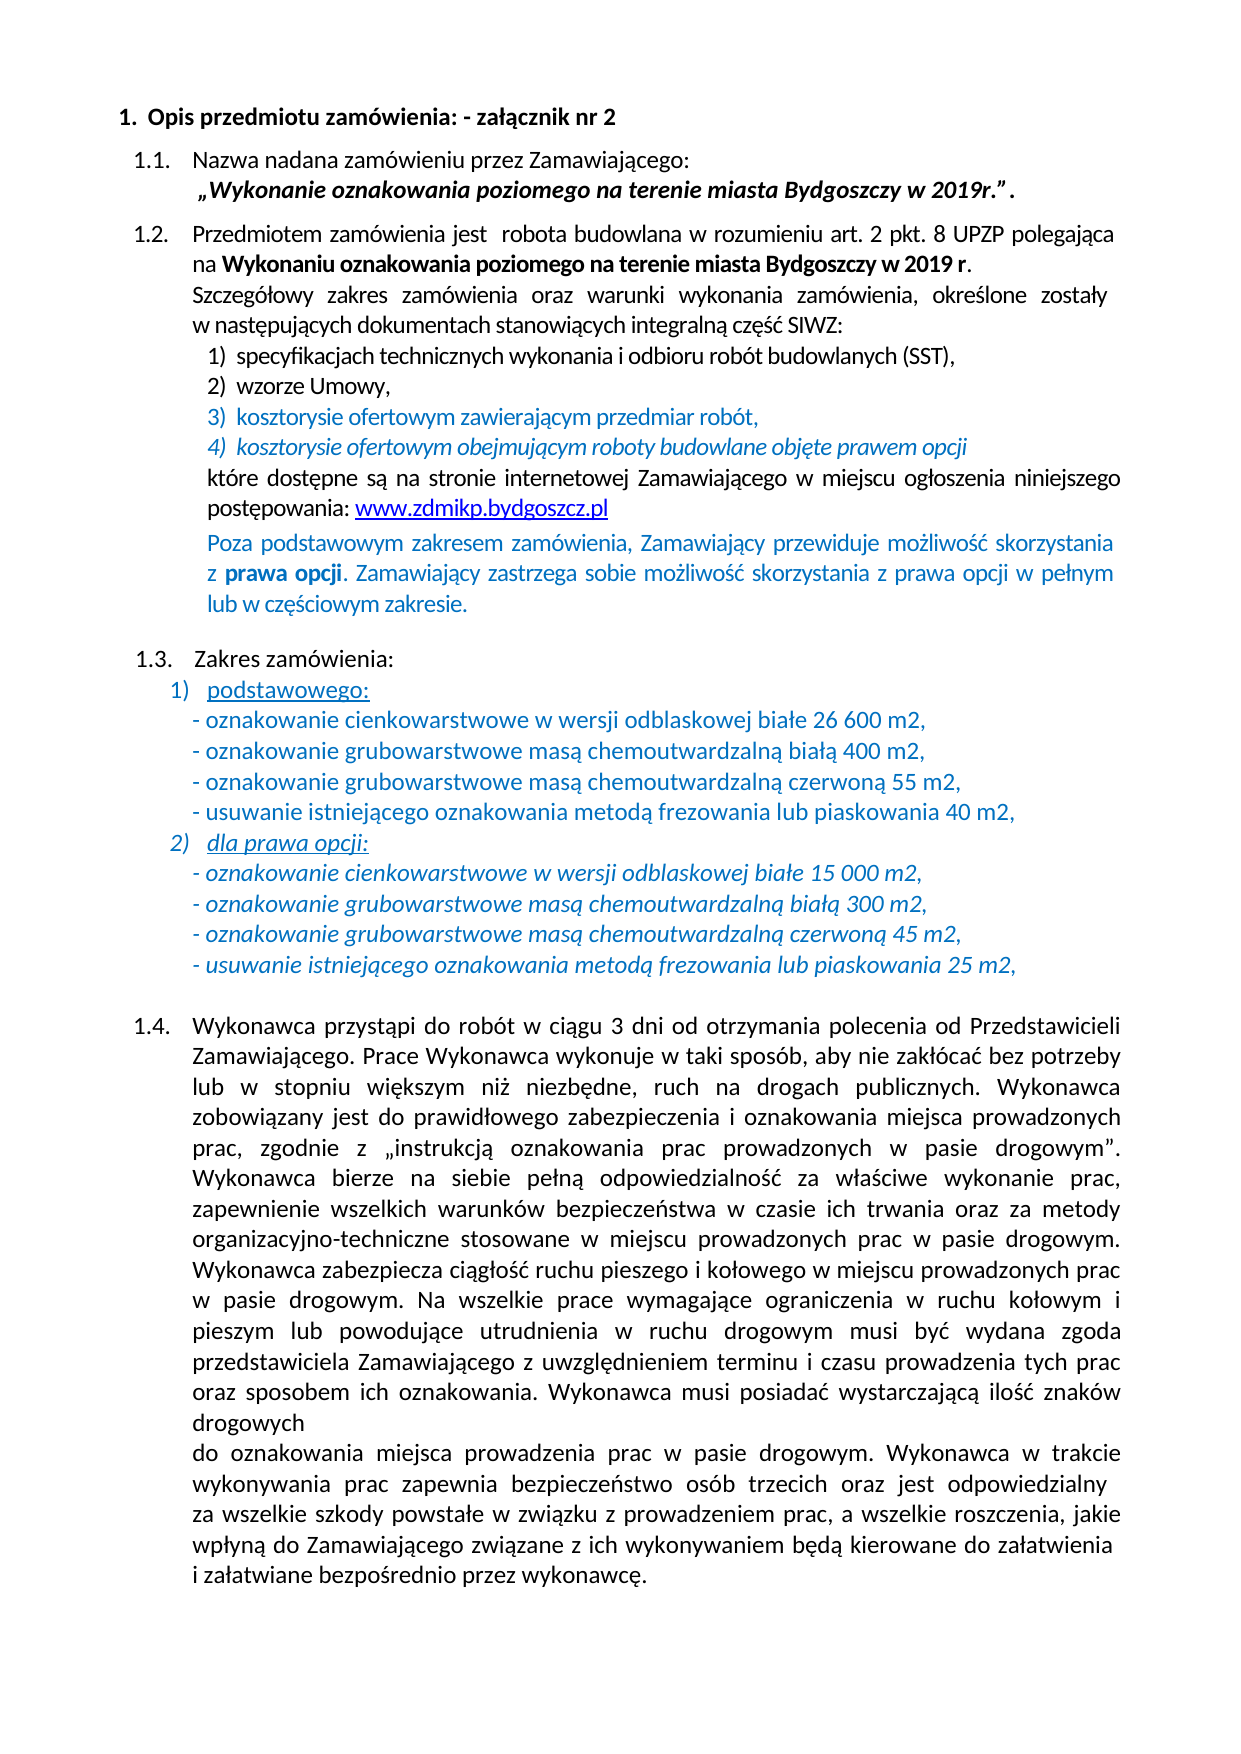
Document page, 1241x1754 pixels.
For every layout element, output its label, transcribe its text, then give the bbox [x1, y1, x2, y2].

text - oznakowanie grubowarstwowe masą chemoutwardzalną czerwoną 55 m2, [192, 766, 1122, 796]
list Wykonawca przystąpi do robót w ciągu 3 dni od otrzymania polecenia od Przedstawicieli Zamawiającego. Prace Wykonawca wykonuje w taki sposób, aby nie zakłócać bez potrzeby lub w stopniu większym niż niezbędne, ruch na drogach publicznych. Wykonawca zobowiązany jest do prawidłowego zabezpieczenia i oznakowania miejsca prowadzonych prac, zgodnie z „instrukcją oznakowania prac prowadzonych w pasie drogowym”. Wykonawca bierze na siebie pełną odpowiedzialność za właściwe wykonanie prac, zapewnienie wszelkich warunków bezpieczeństwa w czasie ich trwania oraz za metody organizacyjno-techniczne stosowane w miejscu prowadzonych prac w pasie drogowym. Wykonawca zabezpiecza ciągłość ruchu pieszego i kołowego w miejscu prowadzonych prac w pasie drogowym. Na wszelkie prace wymagające ograniczenia w ruchu kołowym i pieszym lub powodujące utrudnienia w ruchu drogowym musi być wydana zgoda przedstawiciela Zamawiającego z uwzględnieniem terminu i czasu prowadzenia tych prac oraz sposobem ich oznakowania. Wykonawca musi posiadać wystarczającą ilość znaków drogowych do oznakowania miejsca prowadzenia prac w pasie drogowym. Wykonawca w trakcie wykonywania prac zapewnia bezpieczeństwo osób trzecich oraz jest odpowiedzialny za wszelkie szkody powstałe w związku z prowadzeniem prac, a wszelkie roszczenia, jakie wpłyną do Zamawiającego związane z ich wykonywaniem będą kierowane do załatwienia i załatwiane bezpośrednio przez wykonawcę. [133, 1010, 1122, 1590]
text które dostępne są na stronie internetowej Zamawiającego w miejscu ogłoszenia niniejszego postępowania: www.zdmikp.bydgoszcz.pl [207, 462, 1122, 523]
text Szczegółowy zakres zamówienia oraz warunki wykonania zamówienia, określone zostały w następujących dokumentach stanowiących integralną część SIWZ: [192, 279, 1122, 340]
text - oznakowanie grubowarstwowe masą chemoutwardzalną białą 400 m2, [192, 735, 1122, 766]
text - oznakowanie grubowarstwowe masą chemoutwardzalną białą 300 m2, [192, 888, 1122, 918]
text Poza podstawowym zakresem zamówienia, Zamawiający przewiduje możliwość skorzystania z prawa opcji. Zamawiający zastrzega sobie możliwość skorzystania z prawa opcji w pełnym lub w częściowym zakresie. [207, 527, 1122, 619]
list dla prawa opcji: [169, 827, 1122, 857]
text - usuwanie istniejącego oznakowania metodą frezowania lub piaskowania 25 m2, [192, 949, 1122, 979]
list Przedmiotem zamówienia jest robota budowlana w rozumieniu art. 2 pkt. 8 UPZP polegająca na Wykonaniu oznakowania poziomego na terenie miasta Bydgoszczy w 2019 r. [133, 218, 1122, 279]
list podstawowego: [169, 674, 1122, 705]
text 1. Opis przedmiotu zamówienia: - załącznik nr 2 [118, 101, 1122, 132]
text - oznakowanie cienkowarstwowe w wersji odblaskowej białe 15 000 m2, [192, 857, 1122, 888]
list kosztorysie ofertowym obejmującym roboty budowlane objęte prawem opcji [207, 431, 1122, 462]
list wzorze Umowy, [207, 370, 1122, 401]
list Zakres zamówienia: [135, 644, 1122, 674]
list Nazwa nadana zamówieniu przez Zamawiającego: [133, 144, 1122, 175]
text - oznakowanie cienkowarstwowe w wersji odblaskowej białe 26 600 m2, [192, 705, 1122, 735]
text „Wykonanie oznakowania poziomego na terenie miasta Bydgoszczy w 2019r.”. [192, 175, 1122, 205]
text - oznakowanie grubowarstwowe masą chemoutwardzalną czerwoną 45 m2, [192, 918, 1122, 949]
list kosztorysie ofertowym zawierającym przedmiar robót, [207, 401, 1122, 431]
list specyfikacjach technicznych wykonania i odbioru robót budowlanych (SST), [207, 340, 1122, 370]
text - usuwanie istniejącego oznakowania metodą frezowania lub piaskowania 40 m2, [192, 796, 1122, 827]
